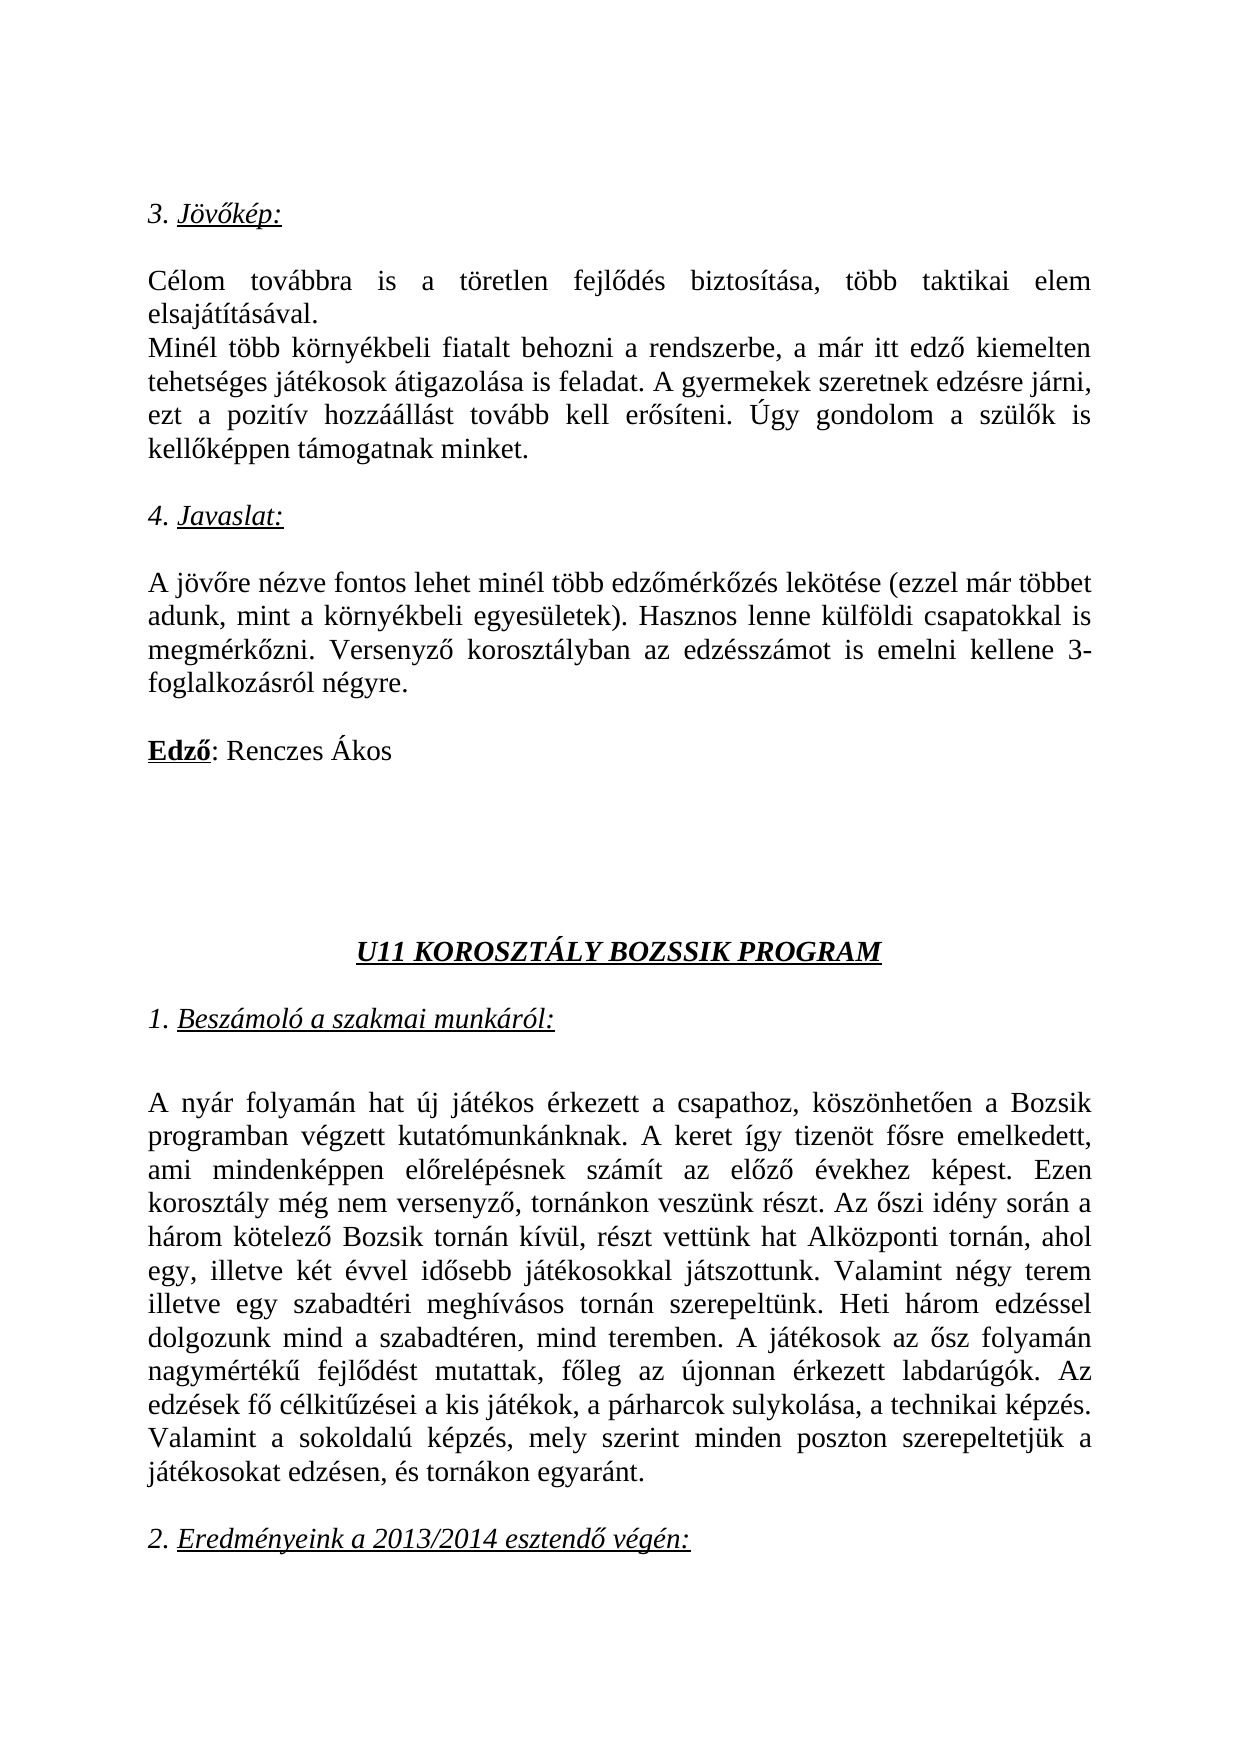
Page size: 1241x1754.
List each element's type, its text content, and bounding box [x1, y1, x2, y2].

text U11 KOROSZTÁLY BOZSSIK PROGRAM [148, 934, 1093, 967]
text Edző: Renczes Ákos [148, 733, 1093, 766]
text Célom továbbra is a töretlen fejlődés biztosítása, több taktikai elem elsajátításával. [148, 263, 1093, 330]
text A jövőre nézve fontos lehet minél több edzőmérkőzés lekötése (ezzel már többet adunk, mint a környékbeli egyesületek). Hasznos lenne külföldi csapatokkal is megmérkőzni. Versenyző korosztályban az edzésszámot is emelni kellene 3-foglalkozásról négyre. [148, 565, 1093, 699]
text 2. Eredményeink a 2013/2014 esztendő végén: [148, 1521, 1093, 1554]
text 4. Javaslat: [148, 498, 1093, 531]
text 3. Jövőkép: [148, 196, 1093, 229]
text 1. Beszámoló a szakmai munkáról: [148, 1001, 1093, 1034]
text A nyár folyamán hat új játékos érkezett a csapathoz, köszönhetően a Bozsik programban végzett kutatómunkánknak. A keret így tizenöt fősre emelkedett, ami mindenképpen előrelépésnek számít az előző évekhez képest. Ezen korosztály még nem versenyző, tornánkon veszünk részt. Az őszi idény során a három kötelező Bozsik tornán kívül, részt vettünk hat Alközponti tornán, ahol egy, illetve két évvel idősebb játékosokkal játszottunk. Valamint négy terem illetve egy szabadtéri meghívásos tornán szerepeltünk. Heti három edzéssel dolgozunk mind a szabadtéren, mind teremben. A játékosok az ősz folyamán nagymértékű fejlődést mutattak, főleg az újonnan érkezett labdarúgók. Az edzések fő célkitűzései a kis játékok, a párharcok sulykolása, a technikai képzés. Valamint a sokoldalú képzés, mely szerint minden poszton szerepeltetjük a játékosokat edzésen, és tornákon egyaránt. [148, 1085, 1093, 1487]
text Minél több környékbeli fiatalt behozni a rendszerbe, a már itt edző kiemelten tehetséges játékosok átigazolása is feladat. A gyermekek szeretnek edzésre járni, ezt a pozitív hozzáállást tovább kell erősíteni. Úgy gondolom a szülők is kellőképpen támogatnak minket. [148, 330, 1093, 464]
